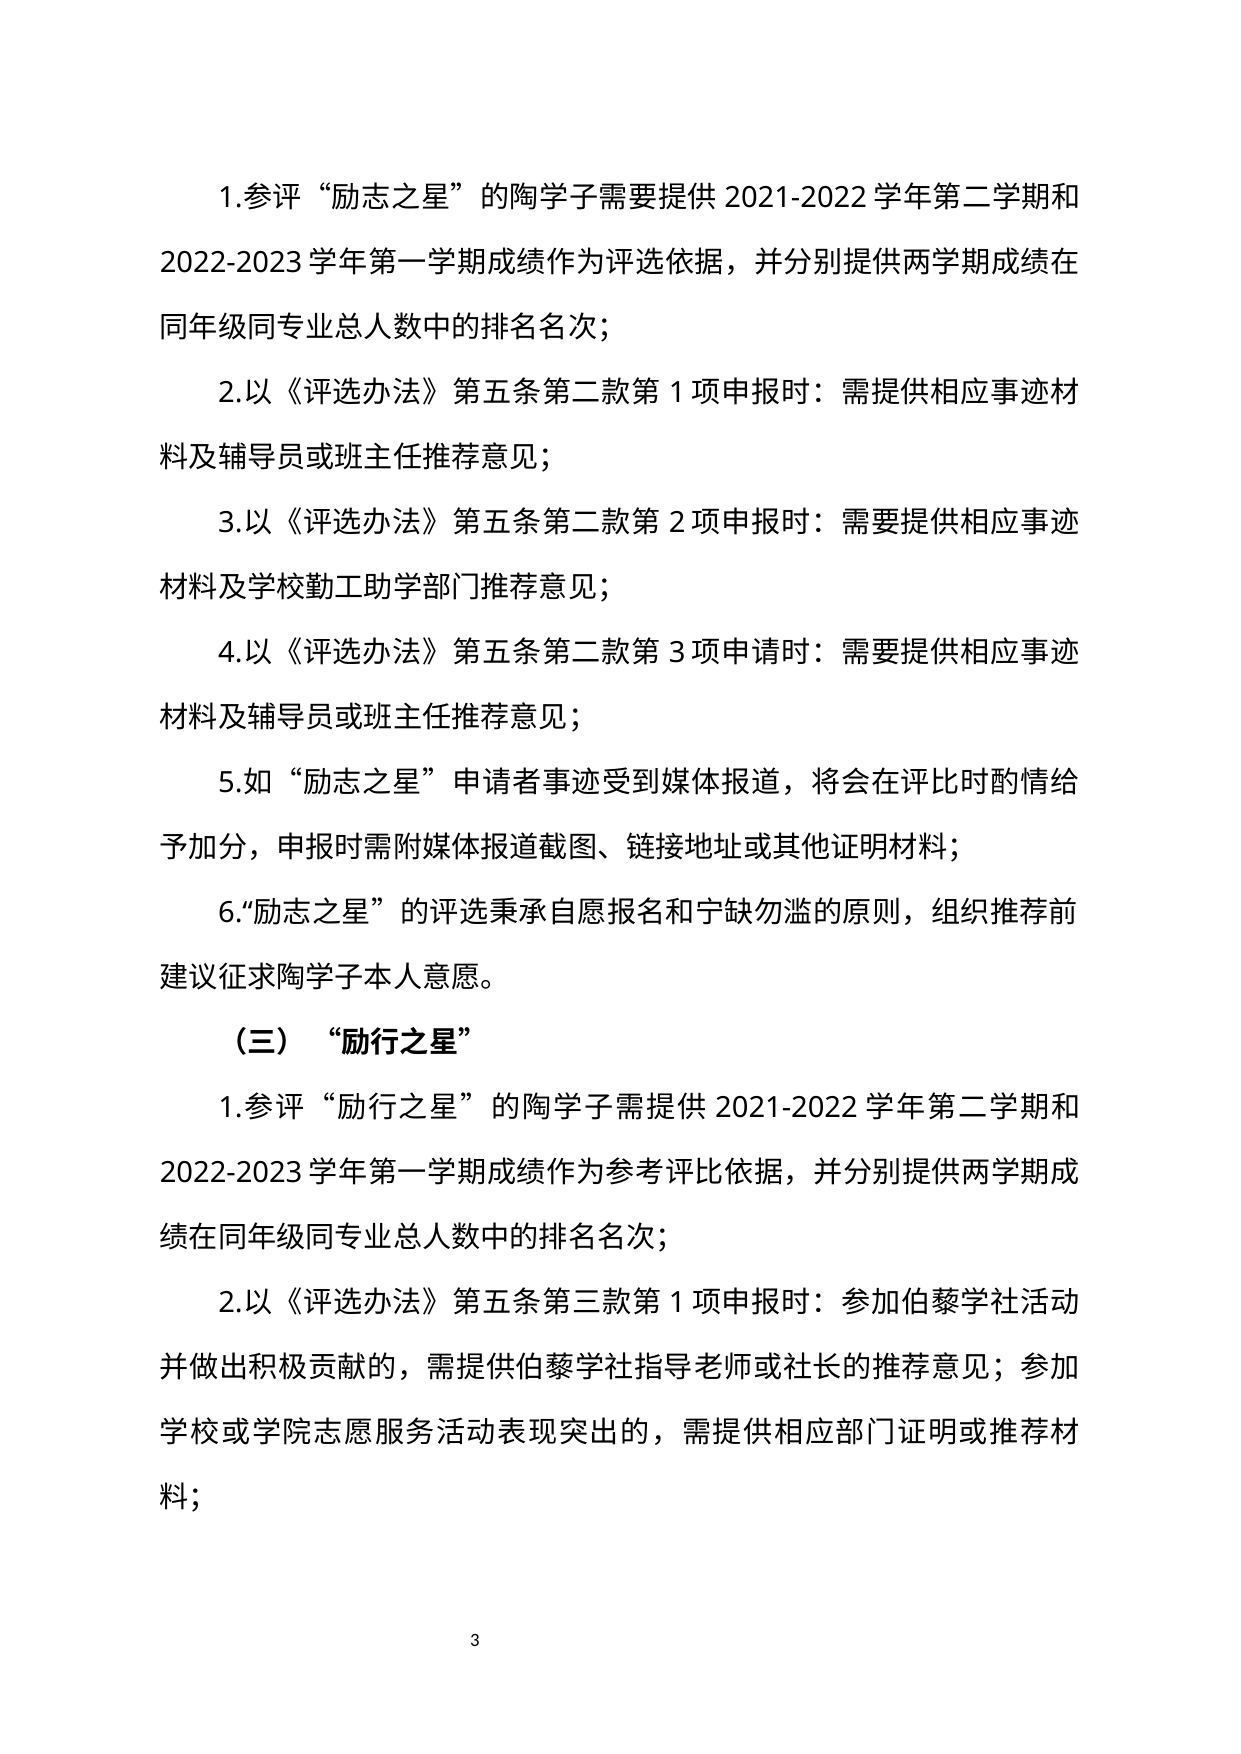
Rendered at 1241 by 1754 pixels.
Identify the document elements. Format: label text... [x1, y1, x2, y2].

text 2.以《评选办法》第五条第二款第1项申报时：需提供相应事迹材料及辅导员或班主任推荐意见； [159, 357, 1081, 487]
text 1.参评“励行之星”的陶学子需提供2021-2022学年第二学期和2022-2023学年第一学期成绩作为参考评比依据，并分别提供两学期成绩在同年级同专业总人数中的排名名次； [159, 1072, 1081, 1267]
text 2.以《评选办法》第五条第三款第1项申报时：参加伯藜学社活动并做出积极贡献的，需提供伯藜学社指导老师或社长的推荐意见；参加学校或学院志愿服务活动表现突出的，需提供相应部门证明或推荐材料； [159, 1267, 1081, 1527]
text 6.“励志之星”的评选秉承自愿报名和宁缺勿滥的原则，组织推荐前建议征求陶学子本人意愿。 [159, 877, 1081, 1007]
text 3.以《评选办法》第五条第二款第2项申报时：需要提供相应事迹材料及学校勤工助学部门推荐意见； [159, 487, 1081, 617]
text （三） “励行之星” [159, 1007, 1081, 1072]
text 1.参评“励志之星”的陶学子需要提供2021-2022学年第二学期和2022-2023学年第一学期成绩作为评选依据，并分别提供两学期成绩在同年级同专业总人数中的排名名次； [159, 162, 1081, 357]
text 5.如“励志之星”申请者事迹受到媒体报道，将会在评比时酌情给予加分，申报时需附媒体报道截图、链接地址或其他证明材料； [159, 747, 1081, 877]
text 4.以《评选办法》第五条第二款第3项申请时：需要提供相应事迹材料及辅导员或班主任推荐意见； [159, 617, 1081, 747]
